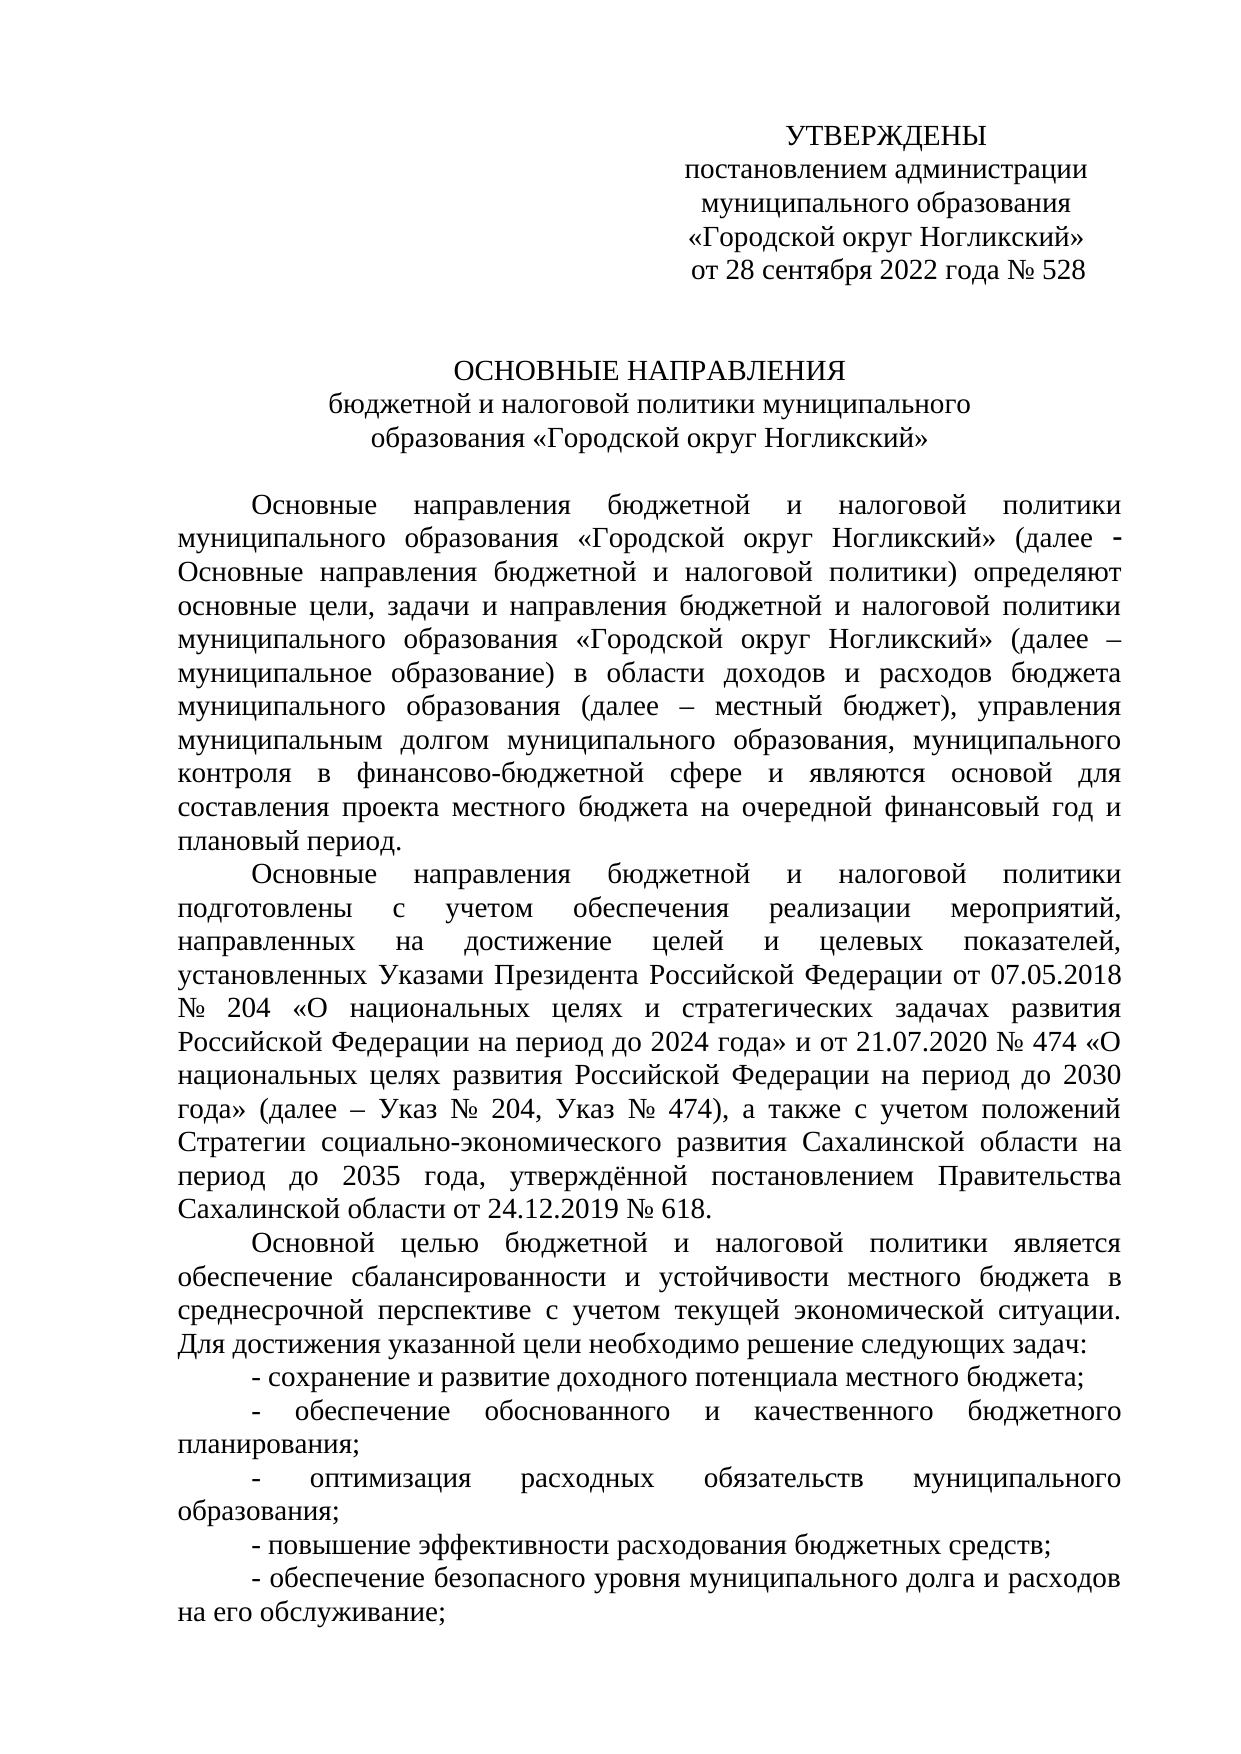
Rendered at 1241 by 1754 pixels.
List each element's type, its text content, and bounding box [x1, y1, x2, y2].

text Основные направления бюджетной и налоговой политики подготовлены с учетом обеспечения реализации мероприятий, направленных на достижение целей и целевых показателей, установленных Указами Президента Российской Федерации от 07.05.2018 № 204 «О национальных целях и стратегических задачах развития Российской Федерации на период до 2024 года» и от 21.07.2020 № 474 «О национальных целях развития Российской Федерации на период до 2030 года» (далее – Указ № 204, Указ № 474), а также с учетом положений Стратегии социально-экономического развития Сахалинской области на период до 2035 года, утверждённой постановлением Правительства Сахалинской области от 24.12.2019 № 618. [177, 856, 1122, 1225]
list - оптимизация расходных обязательств муниципального образования; [177, 1460, 1122, 1527]
list - повышение эффективности расходования бюджетных средств; [177, 1527, 1122, 1561]
text от 28 сентября 2022 года № 528 [650, 252, 1127, 286]
text Основные направления бюджетной и налоговой политики муниципального образования «Городской округ Ногликский» (далее Основные направления бюджетной и налоговой политики) определяют основные цели, задачи и направления бюджетной и налоговой политики муниципального образования «Городской округ Ногликский» (далее – муниципальное образование) в области доходов и расходов бюджета муниципального образования (далее – местный бюджет), управления муниципальным долгом муниципального образования, муниципального контроля в финансово-бюджетной сфере и являются основой для составления проекта местного бюджета на очередной финансовый год и плановый период. [177, 487, 1122, 856]
text УТВЕРЖДЕНЫ [650, 118, 1122, 152]
text «Городской округ Ногликский» [650, 219, 1122, 252]
text образования «Городской округ Ногликский» [177, 420, 1122, 453]
text постановлением администрации [650, 152, 1122, 185]
list - сохранение и развитие доходного потенциала местного бюджета; [177, 1359, 1122, 1393]
list - обеспечение безопасного уровня муниципального долга и расходов на его обслуживание; [177, 1561, 1122, 1628]
text бюджетной и налоговой политики муниципального [177, 386, 1122, 420]
text Основные направления [177, 353, 1122, 386]
text муниципального образования [650, 185, 1122, 219]
text Основной целью бюджетной и налоговой политики является обеспечение сбалансированности и устойчивости местного бюджета в среднесрочной перспективе с учетом текущей экономической ситуации. Для достижения указанной цели необходимо решение следующих задач: [177, 1225, 1122, 1359]
list - обеспечение обоснованного и качественного бюджетного планирования; [177, 1393, 1122, 1460]
